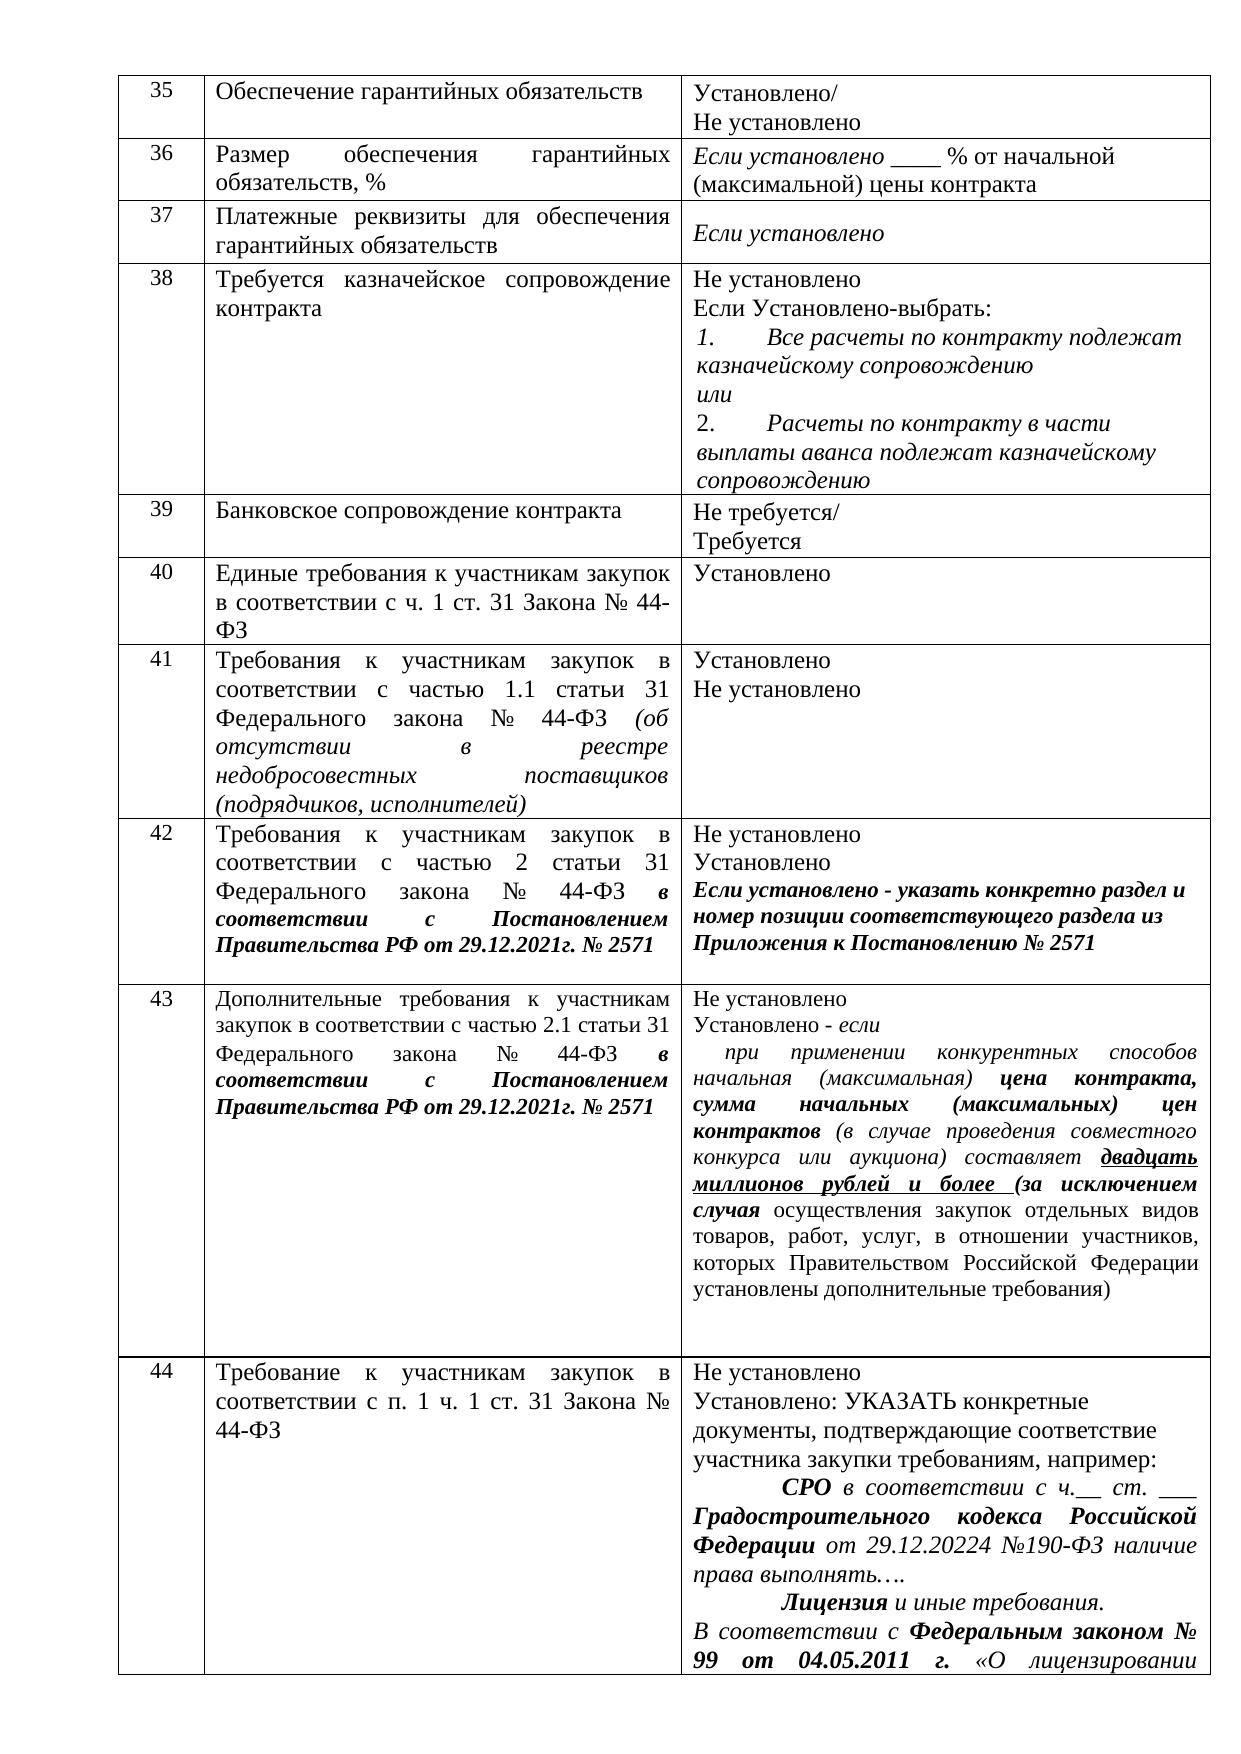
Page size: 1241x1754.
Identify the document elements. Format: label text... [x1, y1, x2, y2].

table_cell Не установлено Установлено - если при применении конкурентных способов начальная (максимальная) цена контракта, сумма начальных (максимальных) цен контрактов (в случае проведения совместного конкурса или аукциона) составляет двадцать миллионов рублей и более (за исключением случая осуществления закупок отдельных видов товаров, работ, услуг, в отношении участников, которых Правительством Российской Федерации установлены дополнительные требования) [682, 985, 1210, 1356]
table_cell Не установлено Если Установлено-выбрать: Все расчеты по контракту подлежат казначейскому сопровождению или Расчеты по контракту в части выплаты аванса подлежат казначейскому сопровождению [682, 264, 1210, 494]
table_cell 43 [119, 985, 204, 1356]
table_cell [205, 1358, 681, 1674]
table_cell Установлено [682, 558, 1210, 644]
table_cell Установлено/ Не установлено [682, 76, 1210, 138]
table_cell 39 [119, 495, 204, 557]
table_cell Обеспечение гарантийных обязательств [205, 76, 681, 138]
table_cell 44 [119, 1358, 204, 1674]
table_cell Единые требования к участникам закупок в соответствии с ч. 1 ст. 31 Закона № 44-ФЗ [205, 558, 681, 644]
table_cell Если установлено ____ % от начальной (максимальной) цены контракта [682, 139, 1210, 200]
table_cell 35 [119, 76, 204, 138]
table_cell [682, 1358, 1210, 1674]
table_cell 42 [119, 819, 204, 984]
table_cell Размер обеспечения гарантийных обязательств, % [205, 139, 681, 200]
table_cell 38 [119, 264, 204, 494]
table_cell Дополнительные требования к участникам закупок в соответствии с частью 2.1 статьи 31 Федерального закона № 44-ФЗ в соответствии с Постановлением Правительства РФ от 29.12.2021г. № 2571 [205, 985, 681, 1356]
table_cell Банковское сопровождение контракта [205, 495, 681, 557]
table_cell Платежные реквизиты для обеспечения гарантийных обязательств [205, 201, 681, 263]
table_cell Не установлено Установлено Если установлено - указать конкретно раздел и номер позиции соответствующего раздела из Приложения к Постановлению № 2571 [682, 819, 1210, 984]
table_cell Установлено Не установлено [682, 645, 1210, 818]
table_cell Не требуется/ Требуется [682, 495, 1210, 557]
table_cell Требования к участникам закупок в соответствии с частью 1.1 статьи 31 Федерального закона № 44-ФЗ (об отсутствии в реестре недобросовестных поставщиков (подрядчиков, исполнителей) [205, 645, 681, 818]
table_cell 40 [119, 558, 204, 644]
table_cell 41 [119, 645, 204, 818]
table_cell Если установлено [682, 201, 1210, 263]
table_cell 36 [119, 139, 204, 200]
table_cell Требования к участникам закупок в соответствии с частью 2 статьи 31 Федерального закона № 44-ФЗ в соответствии с Постановлением Правительства РФ от 29.12.2021г. № 2571 [205, 819, 681, 984]
table_cell Требуется казначейское сопровождение контракта [205, 264, 681, 494]
table_cell 37 [119, 201, 204, 263]
